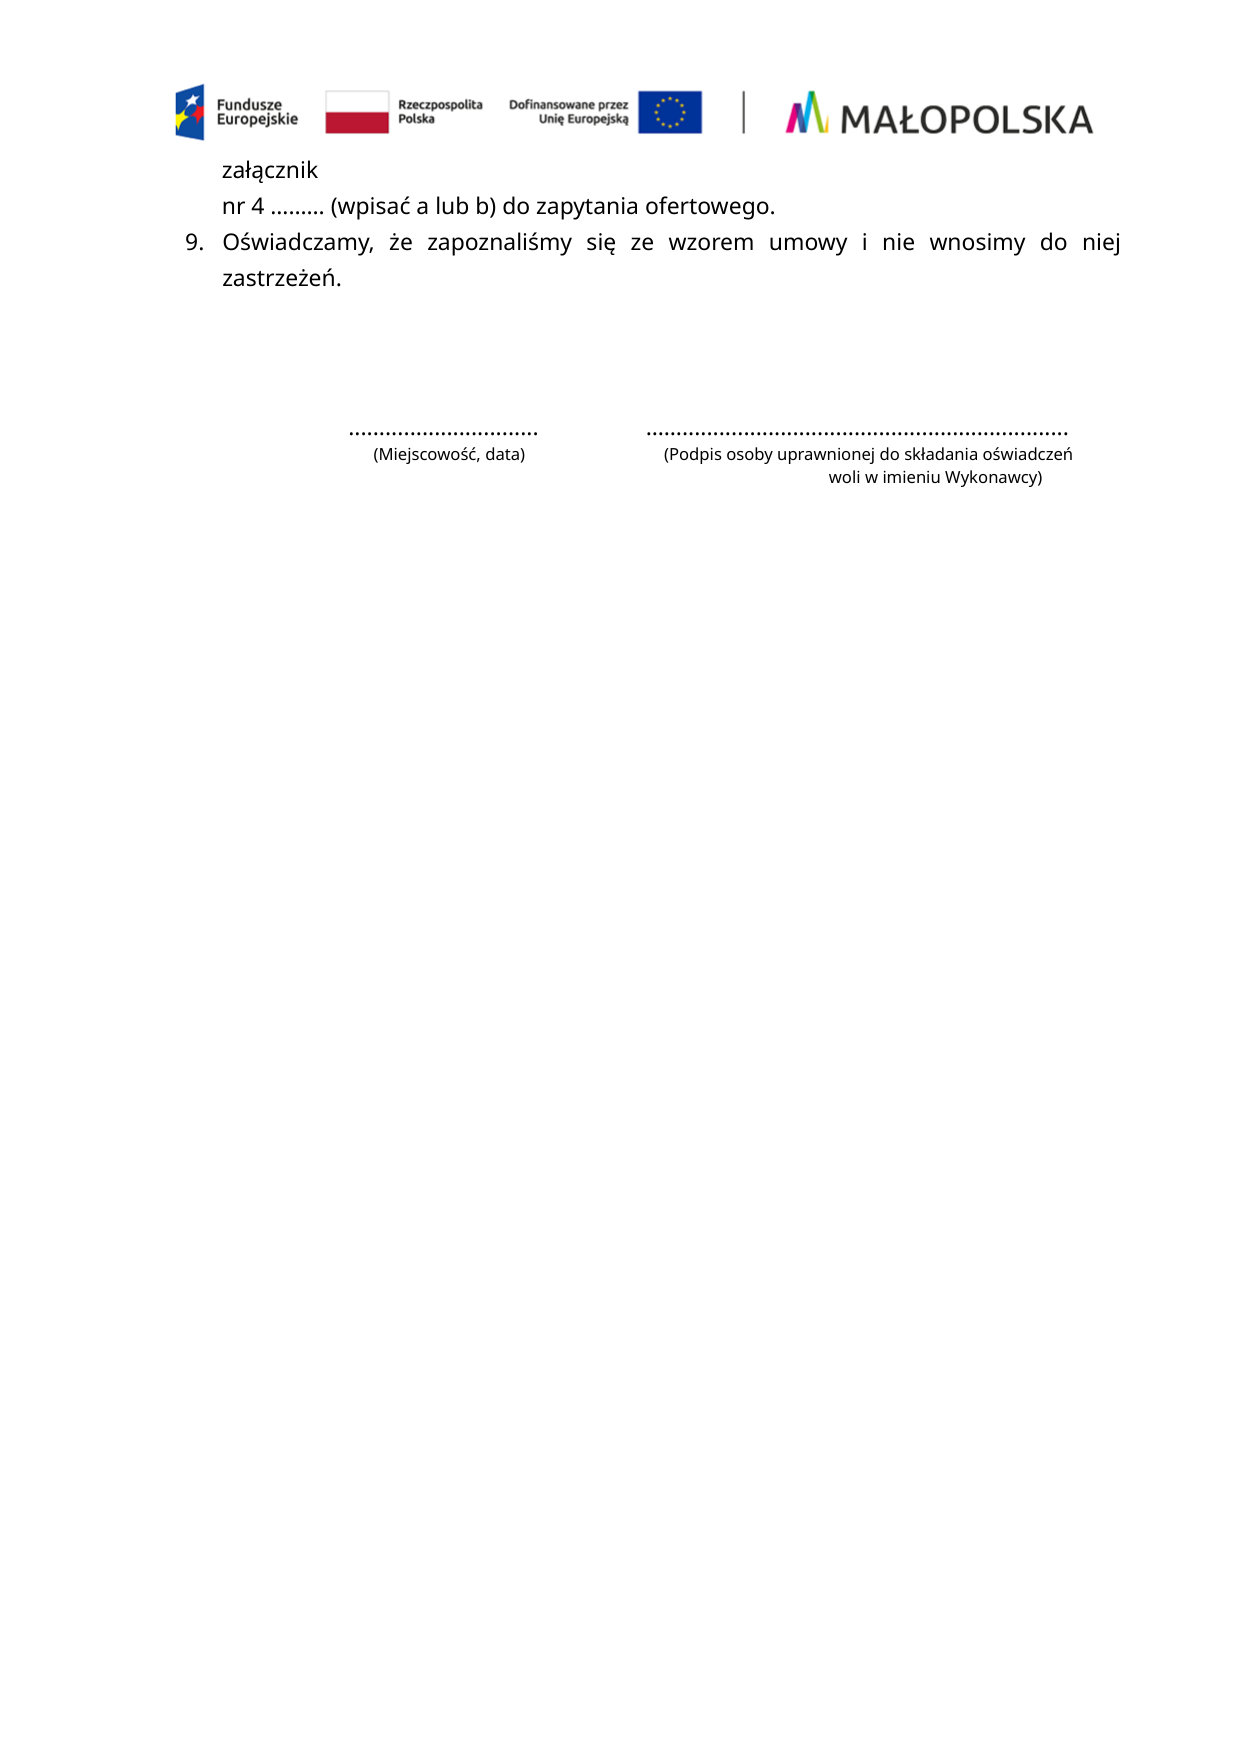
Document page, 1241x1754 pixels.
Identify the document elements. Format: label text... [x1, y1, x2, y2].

text ............................... ……............................................................... [221, 411, 1122, 443]
text (Miejscowość, data) (Podpis osoby uprawnionej do składania oświadczeń woli w imieniu Wykonawcy) [369, 443, 1122, 488]
list Oświadczamy, że zapoznaliśmy się ze wzorem umowy i nie wnosimy do niej zastrzeżeń. [185, 226, 1122, 293]
picture [162, 70, 1108, 154]
